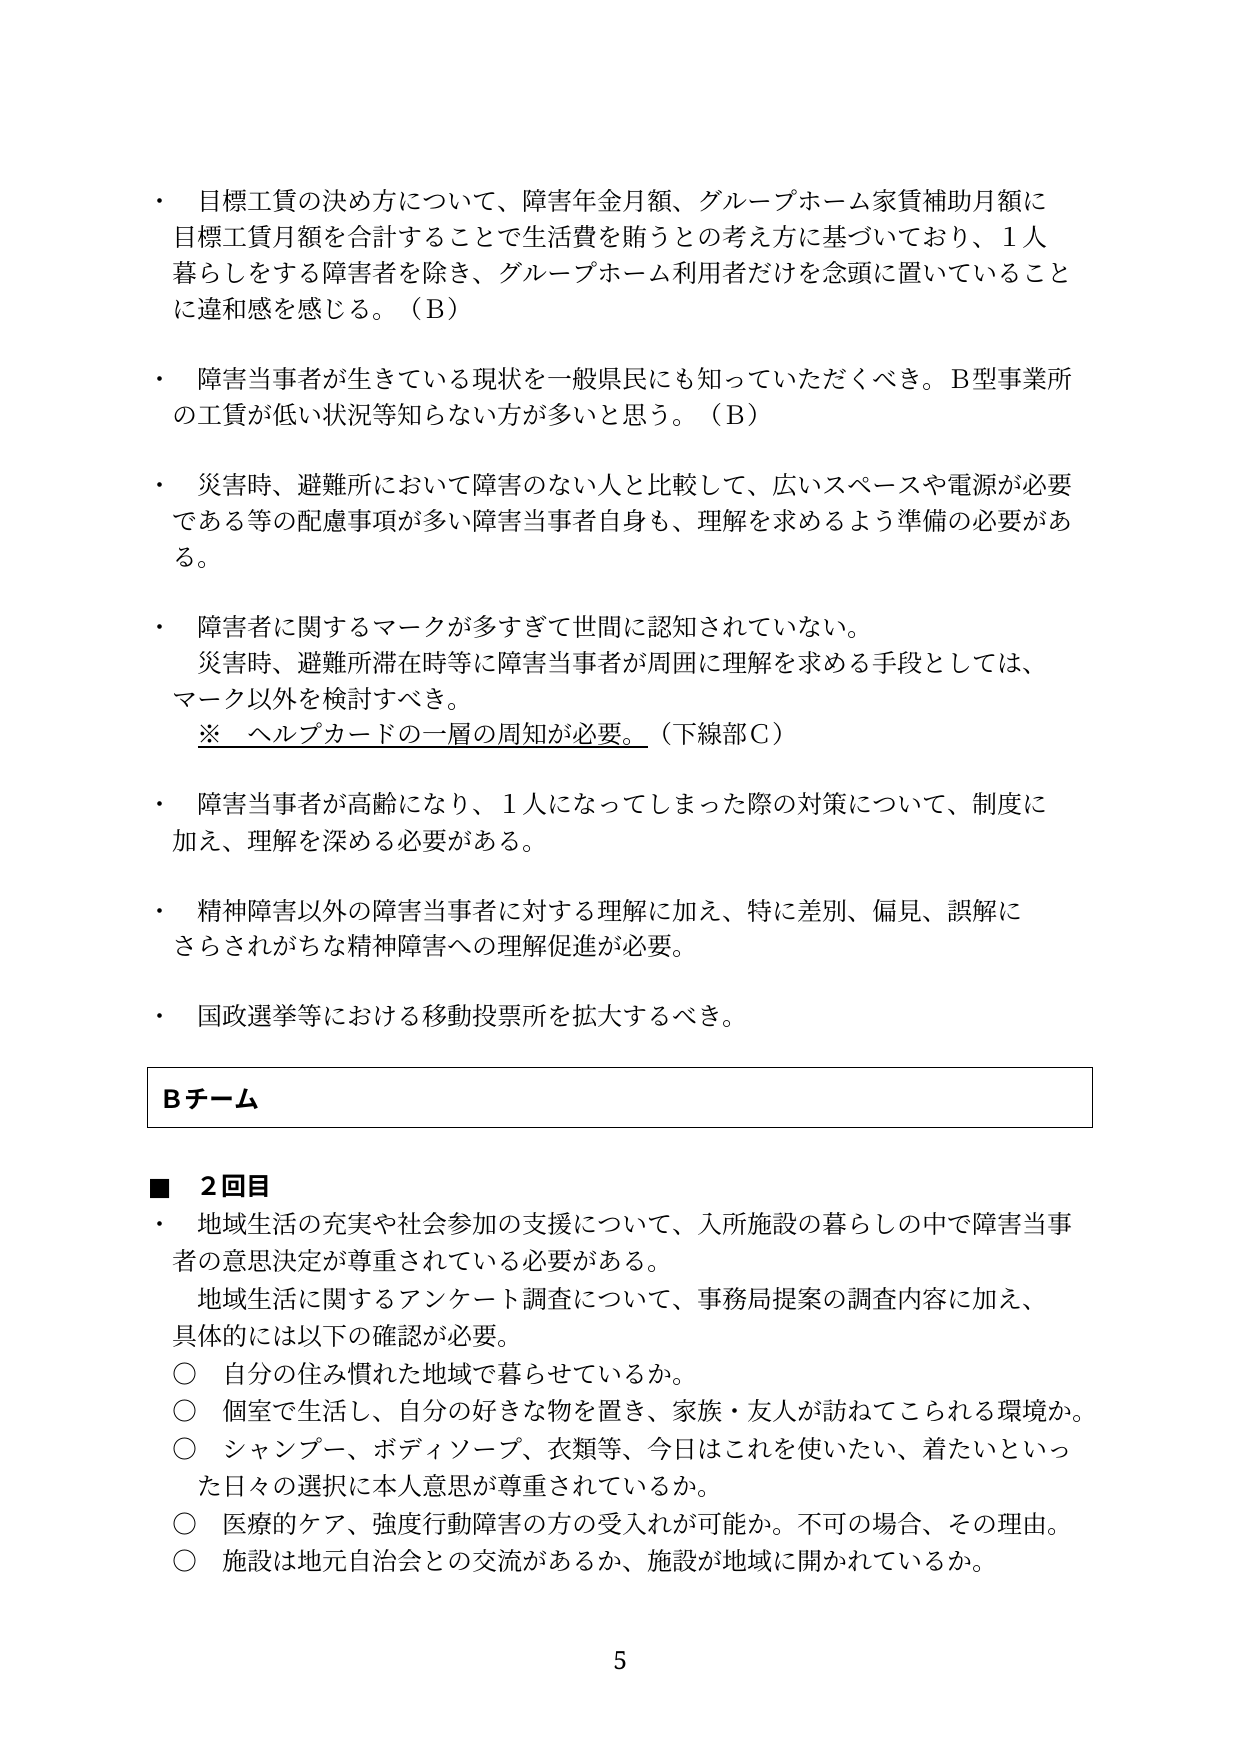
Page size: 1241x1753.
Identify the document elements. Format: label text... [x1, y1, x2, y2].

text ・ 障害当事者が生きている現状を一般県民にも知っていただくべき。Ｂ型事業所 [148, 359, 1092, 396]
text ・ 地域生活の充実や社会参加の支援について、入所施設の暮らしの中で障害当事 [148, 1203, 1092, 1241]
text 暮らしをする障害者を除き、グループホーム利用者だけを念頭に置いていること [148, 254, 1092, 289]
text ○ 個室で生活し、自分の好きな物を置き、家族・友人が訪ねてこられる環境か。 [148, 1391, 1092, 1428]
text さらされがちな精神障害への理解促進が必要。 [148, 927, 1092, 963]
text 地域生活に関するアンケート調査について、事務局提案の調査内容に加え、 [148, 1278, 1092, 1316]
text ○ 自分の住み慣れた地域で暮らせているか。 [148, 1353, 1092, 1391]
text ・ 災害時、避難所において障害のない人と比較して、広いスペースや電源が必要 [148, 466, 1092, 501]
text 者の意思決定が尊重されている必要がある。 [148, 1241, 1092, 1278]
text ・ 国政選挙等における移動投票所を拡大するべき。 [148, 997, 1092, 1033]
text る。 [148, 537, 1092, 573]
text ○ シャンプー、ボディソープ、衣類等、今日はこれを使いたい、着たいといっ [148, 1428, 1092, 1466]
text に違和感を感じる。（Ｂ） [148, 289, 1092, 326]
table_header Ｂチーム [148, 1068, 1092, 1127]
text である等の配慮事項が多い障害当事者自身も、理解を求めるよう準備の必要があ [148, 501, 1092, 537]
text 具体的には以下の確認が必要。 [148, 1316, 1092, 1353]
text 加え、理解を深める必要がある。 [148, 821, 1092, 857]
text ・ 目標工賃の決め方について、障害年金月額、グループホーム家賃補助月額に [148, 182, 1092, 218]
text た日々の選択に本人意思が尊重されているか。 [148, 1466, 1092, 1503]
text ○ 医療的ケア、強度行動障害の方の受入れが可能か。不可の場合、その理由。 [148, 1503, 1092, 1541]
text マーク以外を検討すべき。 [148, 679, 1092, 715]
text の工賃が低い状況等知らない方が多いと思う。（Ｂ） [148, 396, 1092, 431]
text 災害時、避難所滞在時等に障害当事者が周囲に理解を求める手段としては、 [148, 643, 1092, 679]
text ・ 障害当事者が高齢になり、１人になってしまった際の対策について、制度に [148, 785, 1092, 821]
text ■ ２回目 [148, 1166, 1092, 1203]
text ※ ヘルプカードの一層の周知が必要。（下線部Ｃ） [148, 715, 1092, 751]
text 目標工賃月額を合計することで生活費を賄うとの考え方に基づいており、１人 [148, 218, 1092, 254]
text ・ 精神障害以外の障害当事者に対する理解に加え、特に差別、偏見、誤解に [148, 891, 1092, 927]
text ・ 障害者に関するマークが多すぎて世間に認知されていない。 [148, 607, 1092, 643]
text ○ 施設は地元自治会との交流があるか、施設が地域に開かれているか。 [148, 1541, 1092, 1578]
